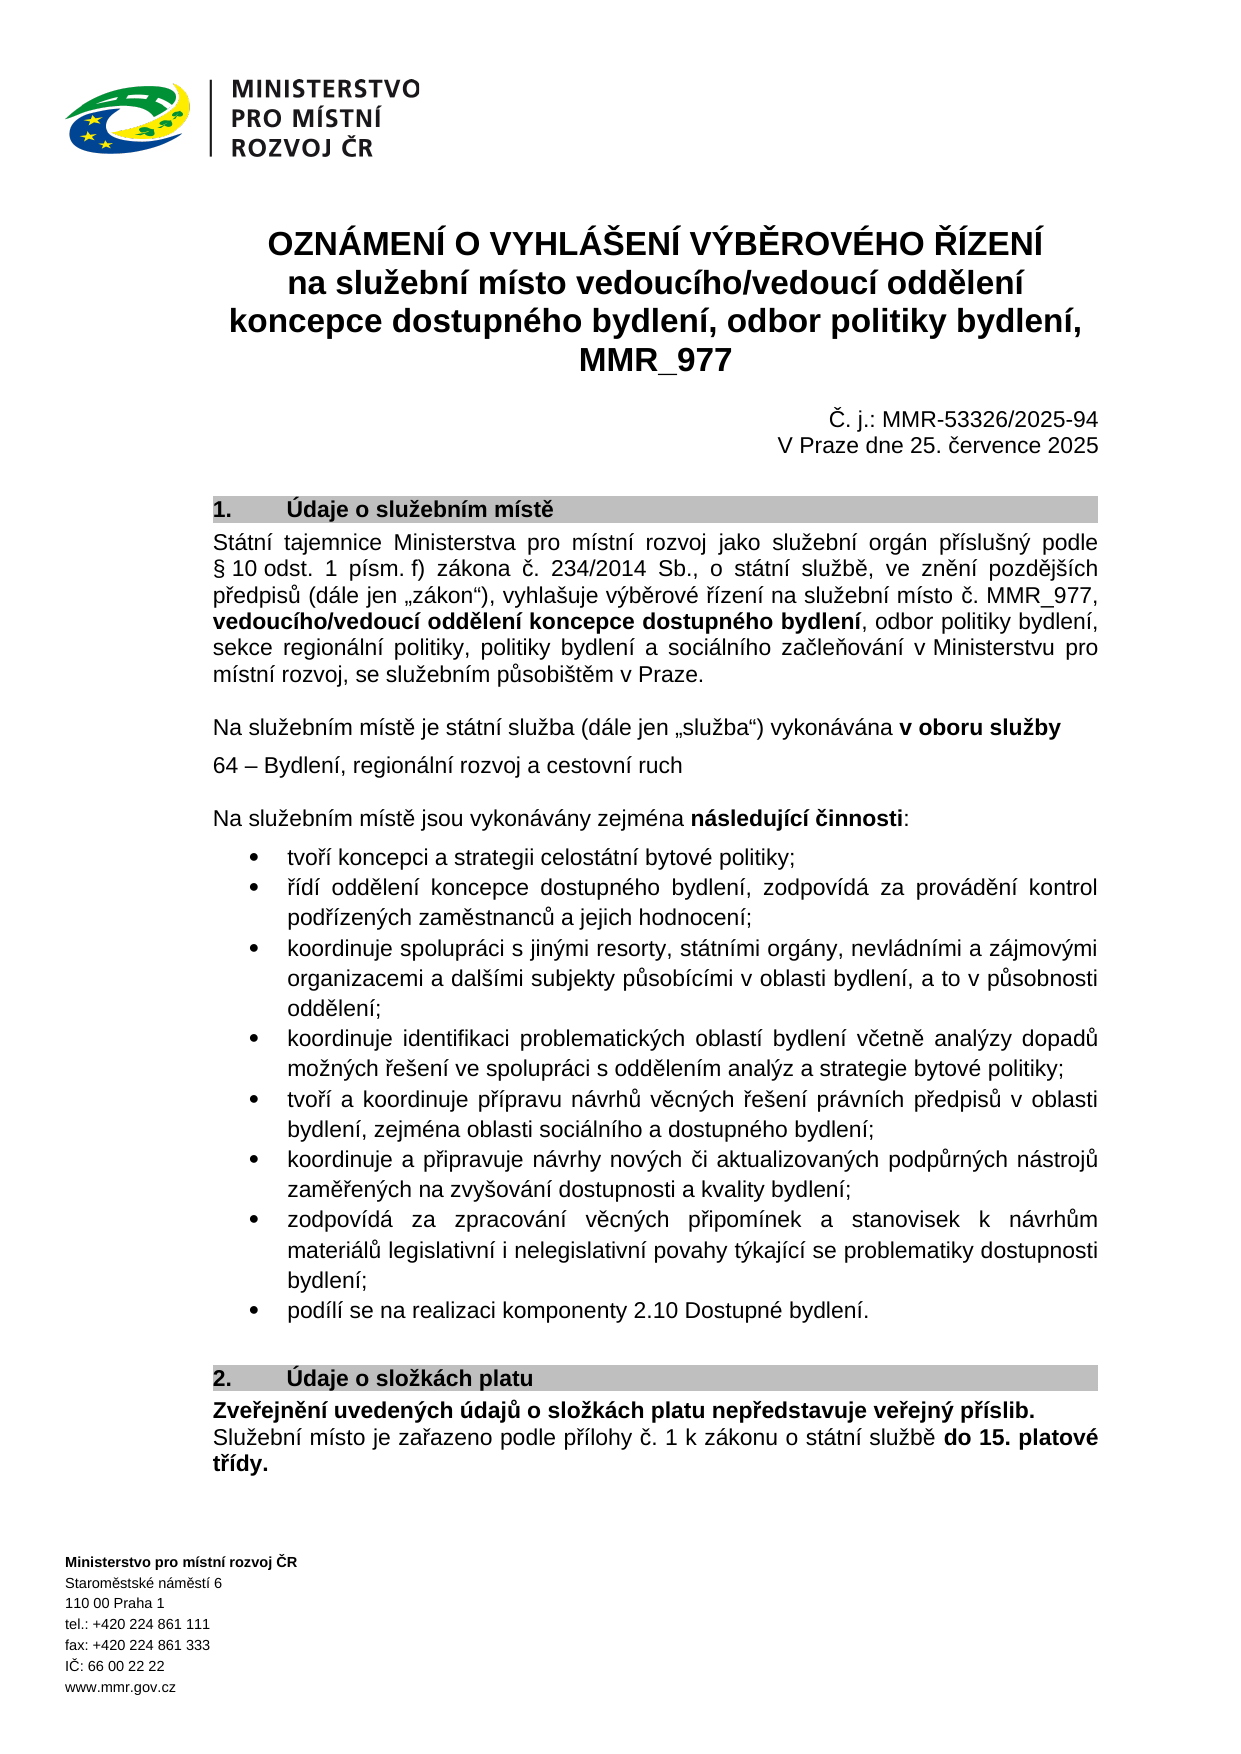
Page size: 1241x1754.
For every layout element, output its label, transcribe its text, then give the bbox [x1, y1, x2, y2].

picture [65, 79, 420, 157]
list koordinuje spolupráci s jinými resorty, státními orgány, nevládními a zájmovými organizacemi a dalšími subjekty působícími v oblasti bydlení, a to v působnosti oddělení; [250, 934, 1098, 1021]
text Státní tajemnice Ministerstva pro místní rozvoj jako služební orgán příslušný podle § 10 odst. 1 písm. f) zákona č. 234/2014 Sb., o státní službě, ve znění pozdějších předpisů (dále jen „zákon“), vyhlašuje výběrové řízení na služební místo č. MMR_977, vedoucího/vedoucí oddělení koncepce dostupného bydlení, odbor politiky bydlení, sekce regionální politiky, politiky bydlení a sociálního začleňování v Ministerstvu pro místní rozvoj, se služebním působištěm v Praze. [213, 529, 1098, 687]
text Na služebním místě je státní služba (dále jen „služba“) vykonávána v oboru služby [213, 713, 1098, 740]
list koordinuje a připravuje návrhy nových či aktualizovaných podpůrných nástrojů zaměřených na zvyšování dostupnosti a kvality bydlení; [250, 1146, 1098, 1202]
text Na služebním místě jsou vykonávány zejména následující činnosti: [213, 805, 1098, 831]
list tvoří a koordinuje přípravu návrhů věcných řešení právních předpisů v oblasti bydlení, zejména oblasti sociálního a dostupného bydlení; [250, 1086, 1098, 1142]
list tvoří koncepci a strategii celostátní bytové politiky; [250, 844, 1098, 870]
text Služební místo je zařazeno podle přílohy č. 1 k zákonu o státní službě do 15. platové třídy. [213, 1424, 1098, 1476]
list podílí se na realizaci komponenty 2.10 Dostupné bydlení. [250, 1297, 1098, 1323]
text Zveřejnění uvedených údajů o složkách platu nepředstavuje veřejný příslib. [213, 1397, 1098, 1424]
text na služební místo vedoucího/vedoucí oddělení koncepce dostupného bydlení, odbor politiky bydlení, MMR_977 [213, 263, 1098, 378]
text Č. j.: MMR-53326/2025-94 [729, 406, 1098, 432]
text V Praze dne 25. července 2025 [729, 432, 1098, 459]
list řídí oddělení koncepce dostupného bydlení, zodpovídá za provádění kontrol podřízených zaměstnanců a jejich hodnocení; [250, 874, 1098, 931]
subtitle 1. Údaje o služebním místě [213, 496, 1098, 523]
subtitle 2. Údaje o složkách platu [213, 1365, 1098, 1391]
text 64 – Bydlení, regionální rozvoj a cestovní ruch [213, 752, 1098, 779]
list koordinuje identifikaci problematických oblastí bydlení včetně analýzy dopadů možných řešení ve spolupráci s oddělením analýz a strategie bytové politiky; [250, 1025, 1098, 1082]
list zodpovídá za zpracování věcných připomínek a stanovisek k návrhům materiálů legislativní i nelegislativní povahy týkající se problematiky dostupnosti bydlení; [250, 1206, 1098, 1293]
text OZNÁMENÍ O VYHLÁŠENÍ VÝBĚROVÉHO ŘÍZENÍ [213, 224, 1098, 263]
